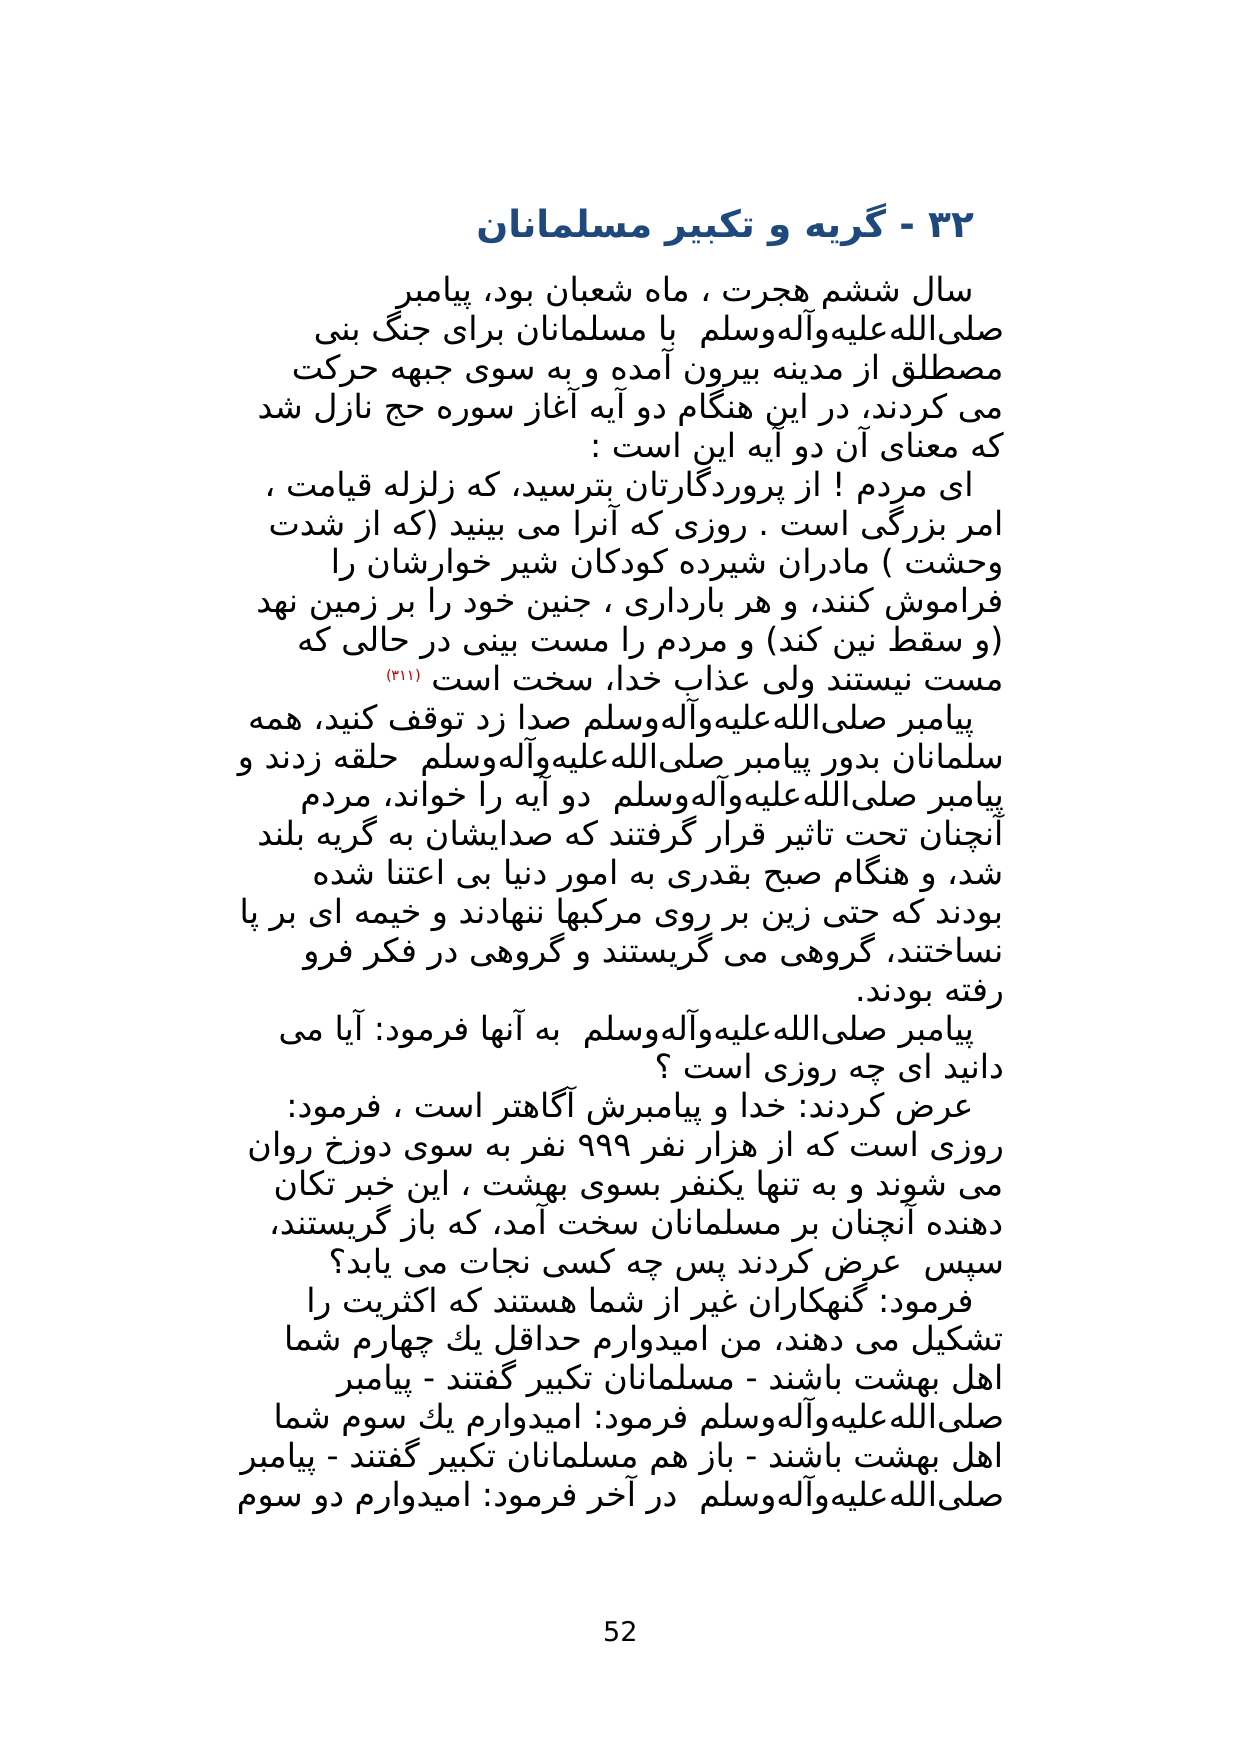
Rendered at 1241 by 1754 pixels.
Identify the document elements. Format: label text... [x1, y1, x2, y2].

text پيامبر صلى‌الله‌عليه‌وآله‌وسلم به آنها فرمود: آيا مى دانيد اى چه روزى است ؟ [236, 1009, 1004, 1087]
text عرض كردند: خدا و پيامبرش آگاهتر است ، فرمود: روزى است كه از هزار نفر ٩٩٩ نفر به سوى دوزخ روان مى شوند و به تنها يكنفر بسوى بهشت ، اين خبر تكان دهنده آنچنان بر مسلمانان سخت آمد، كه باز گريستند، سپس ‍ عرض كردند پس چه كسى نجات مى يابد؟ [236, 1087, 1004, 1281]
subtitle ٣٢ - گريه و تكبير مسلمانان [236, 202, 1004, 246]
text پيامبر صلى‌الله‌عليه‌وآله‌وسلم صدا زد توقف كنيد، همه سلمانان بدور پيامبر صلى‌الله‌عليه‌وآله‌وسلم حلقه زدند و پيامبر صلى‌الله‌عليه‌وآله‌وسلم دو آيه را خواند، مردم آنچنان تحت تاثير قرار گرفتند كه صدايشان به گريه بلند شد، و هنگام صبح بقدرى به امور دنيا بى اعتنا شده بودند كه حتى زين بر روى مركبها ننهادند و خيمه اى بر پا نساختند، گروهى مى گريستند و گروهى در فكر فرو رفته بودند. [236, 698, 1004, 1009]
text اى مردم ! از پروردگارتان بترسيد، كه زلزله قيامت ، امر بزرگى است . روزى كه آنرا مى بينيد (كه از شدت وحشت ) مادران شيرده كودكان شير خوارشان را فراموش كنند، و هر باردارى ، جنين خود را بر زمين نهد (و سقط نين كند) و مردم را مست بينى در حالى كه مست نيستند ولى عذاب خدا، سخت است (٣١١) [236, 465, 1004, 698]
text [236, 1281, 1004, 1514]
text سال ششم هجرت ، ماه شعبان بود، پيامبر صلى‌الله‌عليه‌وآله‌وسلم با مسلمانان براى جنگ بنى مصطلق از مدينه بيرون آمده و به سوى جبهه حركت مى كردند، در اين هنگام دو آيه آغاز سوره حج نازل شد كه معناى آن دو آيه اين است : [236, 271, 1004, 465]
